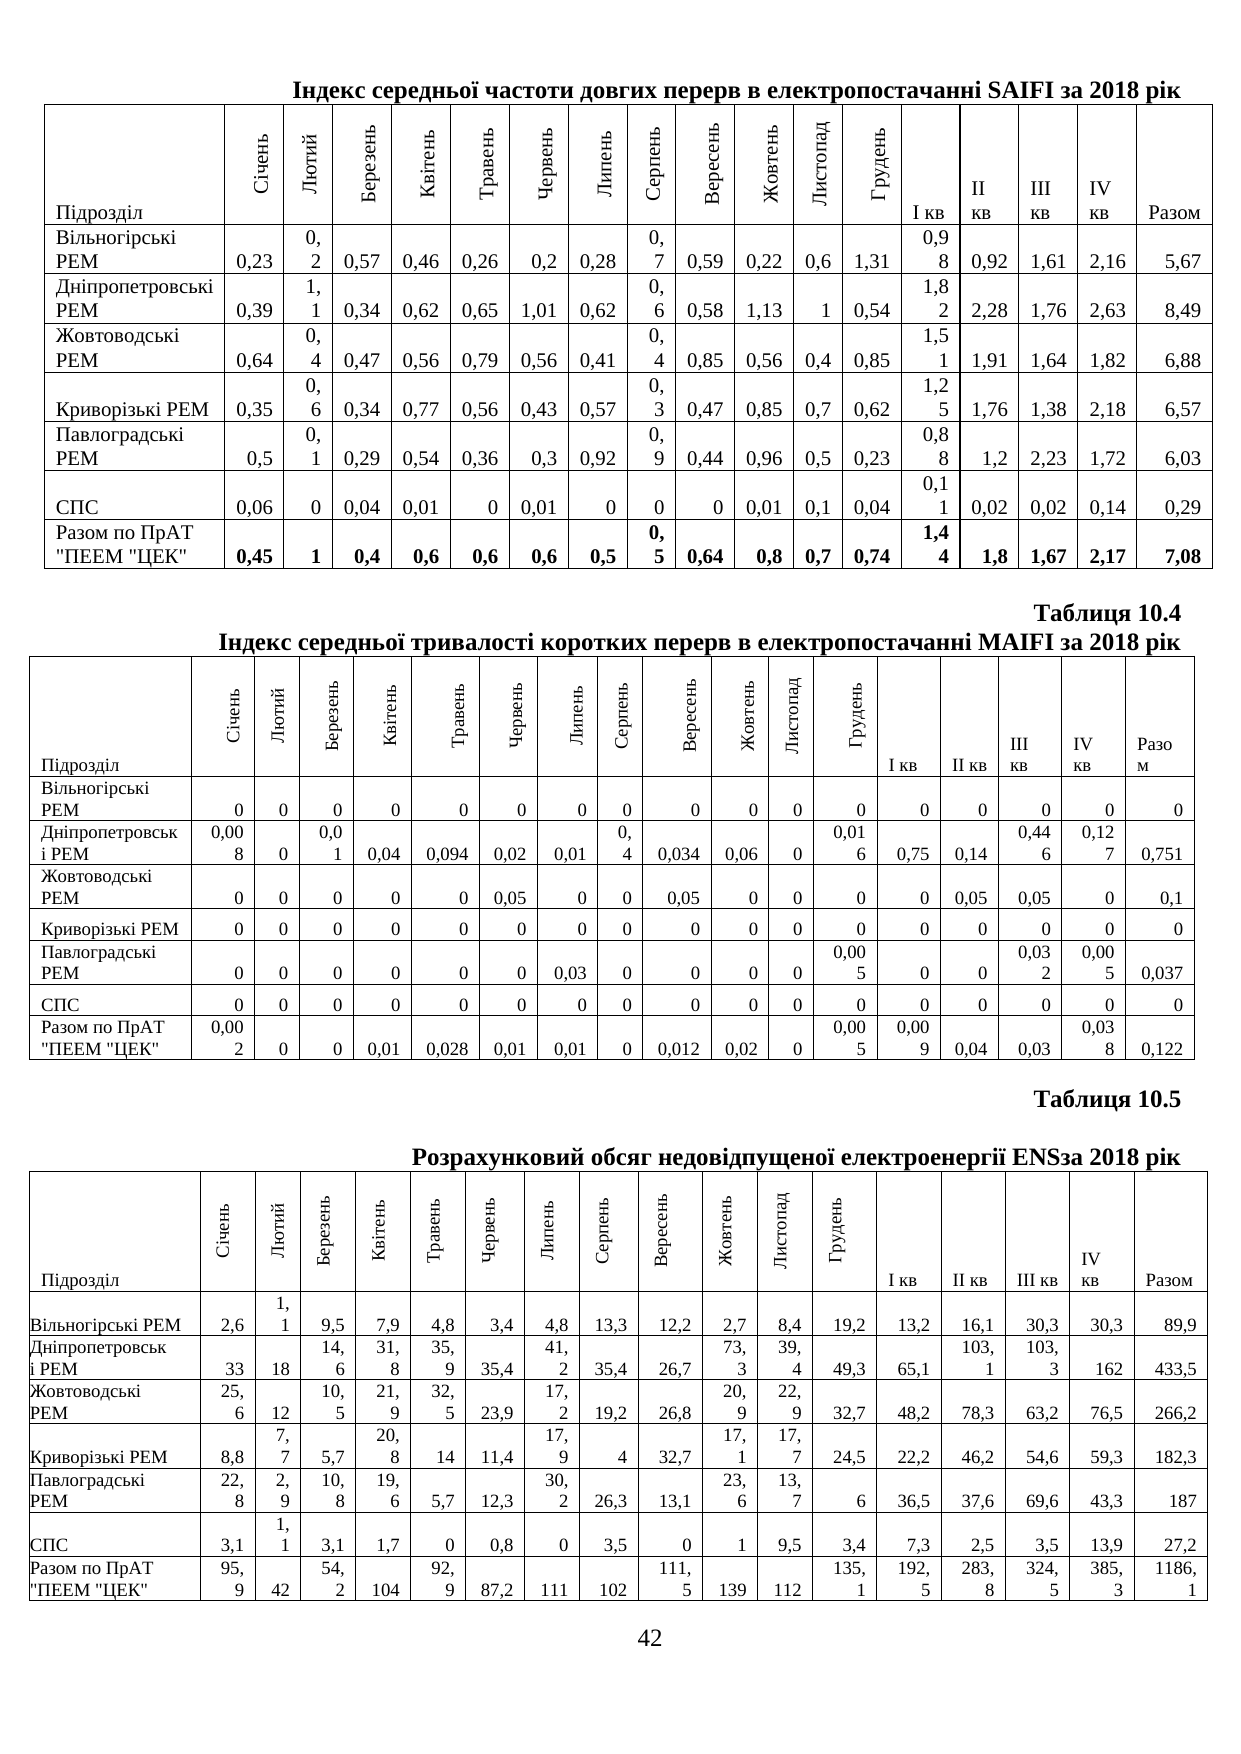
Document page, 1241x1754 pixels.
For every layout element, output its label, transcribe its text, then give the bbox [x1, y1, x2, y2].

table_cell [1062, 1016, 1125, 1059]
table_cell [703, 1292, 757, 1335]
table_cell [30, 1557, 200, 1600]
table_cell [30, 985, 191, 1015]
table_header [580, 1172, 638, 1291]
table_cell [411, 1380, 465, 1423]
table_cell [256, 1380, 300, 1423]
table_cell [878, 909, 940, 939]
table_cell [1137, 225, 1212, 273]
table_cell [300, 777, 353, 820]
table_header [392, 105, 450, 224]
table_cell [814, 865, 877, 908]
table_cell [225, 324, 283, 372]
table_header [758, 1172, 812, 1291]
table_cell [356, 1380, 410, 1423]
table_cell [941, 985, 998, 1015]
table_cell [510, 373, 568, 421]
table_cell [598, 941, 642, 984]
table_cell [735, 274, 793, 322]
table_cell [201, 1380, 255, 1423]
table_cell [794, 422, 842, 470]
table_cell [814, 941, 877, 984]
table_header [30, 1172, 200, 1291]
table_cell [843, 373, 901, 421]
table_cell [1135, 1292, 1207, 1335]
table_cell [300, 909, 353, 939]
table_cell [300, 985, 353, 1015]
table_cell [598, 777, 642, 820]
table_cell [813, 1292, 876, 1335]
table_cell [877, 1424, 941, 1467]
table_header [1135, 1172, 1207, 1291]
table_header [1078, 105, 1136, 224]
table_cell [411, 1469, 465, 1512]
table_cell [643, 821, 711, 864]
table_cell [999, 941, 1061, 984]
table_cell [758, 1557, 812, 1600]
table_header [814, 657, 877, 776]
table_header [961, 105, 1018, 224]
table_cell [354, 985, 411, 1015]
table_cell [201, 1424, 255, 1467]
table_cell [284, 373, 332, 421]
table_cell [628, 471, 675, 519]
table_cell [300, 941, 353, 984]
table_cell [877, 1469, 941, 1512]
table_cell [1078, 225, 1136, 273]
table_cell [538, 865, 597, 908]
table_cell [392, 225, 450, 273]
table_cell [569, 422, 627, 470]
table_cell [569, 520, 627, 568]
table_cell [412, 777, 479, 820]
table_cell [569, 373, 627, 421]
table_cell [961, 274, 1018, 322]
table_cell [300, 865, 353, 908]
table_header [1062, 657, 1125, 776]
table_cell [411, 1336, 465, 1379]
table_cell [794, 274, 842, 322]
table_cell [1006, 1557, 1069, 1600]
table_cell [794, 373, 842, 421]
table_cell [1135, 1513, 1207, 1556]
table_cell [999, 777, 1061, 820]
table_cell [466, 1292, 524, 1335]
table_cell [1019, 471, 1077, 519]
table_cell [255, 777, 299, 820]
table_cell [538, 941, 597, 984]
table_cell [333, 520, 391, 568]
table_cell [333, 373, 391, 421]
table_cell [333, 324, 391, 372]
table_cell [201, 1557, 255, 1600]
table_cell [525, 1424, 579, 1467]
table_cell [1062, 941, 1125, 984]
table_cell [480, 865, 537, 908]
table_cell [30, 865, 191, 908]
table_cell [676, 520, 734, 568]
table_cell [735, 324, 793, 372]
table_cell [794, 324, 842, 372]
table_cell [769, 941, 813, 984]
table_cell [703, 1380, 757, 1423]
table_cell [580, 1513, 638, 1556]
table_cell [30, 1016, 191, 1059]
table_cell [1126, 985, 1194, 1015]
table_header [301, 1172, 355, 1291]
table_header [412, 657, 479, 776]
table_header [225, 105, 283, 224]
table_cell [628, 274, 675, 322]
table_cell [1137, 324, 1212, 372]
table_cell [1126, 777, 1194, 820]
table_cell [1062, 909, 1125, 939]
text Розрахунковий обсяг недовідпущеної електроенергії ENSза 2018 рік [118, 1142, 1181, 1171]
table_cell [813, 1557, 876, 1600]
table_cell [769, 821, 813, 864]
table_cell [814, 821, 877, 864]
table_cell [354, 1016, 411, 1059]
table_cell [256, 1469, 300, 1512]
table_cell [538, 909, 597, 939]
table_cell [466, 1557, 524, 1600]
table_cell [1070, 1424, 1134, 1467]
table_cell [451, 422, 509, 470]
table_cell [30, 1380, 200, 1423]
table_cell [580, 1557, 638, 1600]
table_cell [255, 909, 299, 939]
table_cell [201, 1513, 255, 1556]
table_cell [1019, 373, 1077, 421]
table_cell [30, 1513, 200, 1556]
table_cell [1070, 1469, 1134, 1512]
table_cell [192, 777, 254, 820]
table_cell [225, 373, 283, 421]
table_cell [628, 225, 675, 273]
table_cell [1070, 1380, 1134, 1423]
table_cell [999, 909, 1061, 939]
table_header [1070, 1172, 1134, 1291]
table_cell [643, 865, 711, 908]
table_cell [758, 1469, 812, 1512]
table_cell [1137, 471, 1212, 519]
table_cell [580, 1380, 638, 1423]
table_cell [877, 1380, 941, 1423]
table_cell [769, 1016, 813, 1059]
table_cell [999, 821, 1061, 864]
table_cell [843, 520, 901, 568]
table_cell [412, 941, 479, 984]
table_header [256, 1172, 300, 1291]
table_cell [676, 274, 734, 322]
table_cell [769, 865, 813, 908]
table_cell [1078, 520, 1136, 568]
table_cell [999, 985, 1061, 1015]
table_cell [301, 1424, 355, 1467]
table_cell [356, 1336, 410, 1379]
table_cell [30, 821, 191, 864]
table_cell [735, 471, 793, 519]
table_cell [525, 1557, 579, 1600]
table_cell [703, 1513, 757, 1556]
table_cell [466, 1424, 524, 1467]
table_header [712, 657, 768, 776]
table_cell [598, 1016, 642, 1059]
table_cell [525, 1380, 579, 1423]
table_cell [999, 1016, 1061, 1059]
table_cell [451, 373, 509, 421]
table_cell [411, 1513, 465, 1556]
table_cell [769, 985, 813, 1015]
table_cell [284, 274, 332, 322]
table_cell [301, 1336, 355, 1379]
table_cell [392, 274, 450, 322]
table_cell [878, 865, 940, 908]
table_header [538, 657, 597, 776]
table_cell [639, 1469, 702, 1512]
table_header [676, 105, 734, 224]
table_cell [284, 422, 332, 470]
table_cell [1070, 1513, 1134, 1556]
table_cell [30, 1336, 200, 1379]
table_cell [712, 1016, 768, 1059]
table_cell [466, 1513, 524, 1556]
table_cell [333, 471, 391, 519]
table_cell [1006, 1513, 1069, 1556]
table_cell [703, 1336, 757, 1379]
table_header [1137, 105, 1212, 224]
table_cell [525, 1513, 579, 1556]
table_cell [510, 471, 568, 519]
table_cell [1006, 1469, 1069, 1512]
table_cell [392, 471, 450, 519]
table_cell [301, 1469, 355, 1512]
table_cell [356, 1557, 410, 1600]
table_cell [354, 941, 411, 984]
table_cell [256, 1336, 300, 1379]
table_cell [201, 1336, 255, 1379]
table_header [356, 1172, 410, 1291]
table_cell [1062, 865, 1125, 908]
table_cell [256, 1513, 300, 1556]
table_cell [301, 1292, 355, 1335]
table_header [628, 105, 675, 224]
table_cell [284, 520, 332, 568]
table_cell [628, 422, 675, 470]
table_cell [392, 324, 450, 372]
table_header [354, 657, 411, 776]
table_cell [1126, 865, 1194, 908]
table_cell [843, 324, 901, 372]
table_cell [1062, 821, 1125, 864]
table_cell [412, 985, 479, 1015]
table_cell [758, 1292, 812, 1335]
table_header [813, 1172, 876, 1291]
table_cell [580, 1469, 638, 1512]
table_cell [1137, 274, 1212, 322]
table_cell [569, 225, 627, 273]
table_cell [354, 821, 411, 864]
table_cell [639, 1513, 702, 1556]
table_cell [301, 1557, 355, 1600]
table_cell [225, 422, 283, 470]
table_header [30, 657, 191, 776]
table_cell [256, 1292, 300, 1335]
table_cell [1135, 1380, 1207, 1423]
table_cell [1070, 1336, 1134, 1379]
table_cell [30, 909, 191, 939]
text Індекс середньої тривалості коротких перерв в електропостачанні MAIFI за 2018 рік [118, 627, 1181, 656]
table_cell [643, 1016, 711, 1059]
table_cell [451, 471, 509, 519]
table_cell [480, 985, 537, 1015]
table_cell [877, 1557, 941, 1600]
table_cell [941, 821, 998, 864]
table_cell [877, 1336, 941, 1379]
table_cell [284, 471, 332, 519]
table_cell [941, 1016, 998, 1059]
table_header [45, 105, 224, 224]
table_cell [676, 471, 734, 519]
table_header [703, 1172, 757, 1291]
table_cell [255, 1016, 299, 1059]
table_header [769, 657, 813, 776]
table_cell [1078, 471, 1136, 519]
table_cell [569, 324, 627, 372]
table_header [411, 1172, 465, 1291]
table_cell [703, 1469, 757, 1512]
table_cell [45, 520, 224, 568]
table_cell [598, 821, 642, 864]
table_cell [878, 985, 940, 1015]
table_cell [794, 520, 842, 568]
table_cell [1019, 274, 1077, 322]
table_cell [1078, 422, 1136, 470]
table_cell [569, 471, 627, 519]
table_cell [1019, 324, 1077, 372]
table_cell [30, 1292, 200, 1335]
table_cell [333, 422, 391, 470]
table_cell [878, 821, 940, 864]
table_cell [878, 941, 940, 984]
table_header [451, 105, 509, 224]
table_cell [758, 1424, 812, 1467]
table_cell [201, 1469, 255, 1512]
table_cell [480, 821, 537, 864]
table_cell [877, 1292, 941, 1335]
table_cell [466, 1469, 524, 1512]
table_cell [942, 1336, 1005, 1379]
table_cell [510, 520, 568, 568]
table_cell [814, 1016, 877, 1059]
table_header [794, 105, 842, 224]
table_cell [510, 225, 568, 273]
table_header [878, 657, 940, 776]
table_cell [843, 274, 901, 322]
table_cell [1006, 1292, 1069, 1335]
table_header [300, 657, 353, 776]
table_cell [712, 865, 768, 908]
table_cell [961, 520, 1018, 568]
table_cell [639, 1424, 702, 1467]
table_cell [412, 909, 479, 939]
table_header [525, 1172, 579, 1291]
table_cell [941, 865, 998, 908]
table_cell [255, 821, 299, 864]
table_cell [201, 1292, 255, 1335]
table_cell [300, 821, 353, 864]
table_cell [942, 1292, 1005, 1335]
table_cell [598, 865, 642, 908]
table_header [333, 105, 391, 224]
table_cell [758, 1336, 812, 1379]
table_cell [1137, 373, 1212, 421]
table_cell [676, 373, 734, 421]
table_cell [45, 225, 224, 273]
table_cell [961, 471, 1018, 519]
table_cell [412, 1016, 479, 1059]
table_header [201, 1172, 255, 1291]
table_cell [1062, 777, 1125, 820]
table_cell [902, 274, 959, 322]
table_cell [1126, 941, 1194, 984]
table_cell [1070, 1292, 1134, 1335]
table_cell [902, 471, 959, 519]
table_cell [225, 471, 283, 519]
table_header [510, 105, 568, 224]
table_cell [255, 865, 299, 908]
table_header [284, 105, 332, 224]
text Індекс середньої частоти довгих перерв в електропостачанні SAIFI за 2018 рік [118, 75, 1181, 104]
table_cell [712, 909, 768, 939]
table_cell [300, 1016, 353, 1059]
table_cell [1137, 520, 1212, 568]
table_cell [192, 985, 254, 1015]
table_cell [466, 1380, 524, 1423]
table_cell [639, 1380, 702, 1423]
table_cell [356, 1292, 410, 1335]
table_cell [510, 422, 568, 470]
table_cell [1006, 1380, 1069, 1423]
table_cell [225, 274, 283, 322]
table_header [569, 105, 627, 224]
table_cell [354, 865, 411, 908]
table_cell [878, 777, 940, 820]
text Таблиця 10.4 [118, 598, 1181, 627]
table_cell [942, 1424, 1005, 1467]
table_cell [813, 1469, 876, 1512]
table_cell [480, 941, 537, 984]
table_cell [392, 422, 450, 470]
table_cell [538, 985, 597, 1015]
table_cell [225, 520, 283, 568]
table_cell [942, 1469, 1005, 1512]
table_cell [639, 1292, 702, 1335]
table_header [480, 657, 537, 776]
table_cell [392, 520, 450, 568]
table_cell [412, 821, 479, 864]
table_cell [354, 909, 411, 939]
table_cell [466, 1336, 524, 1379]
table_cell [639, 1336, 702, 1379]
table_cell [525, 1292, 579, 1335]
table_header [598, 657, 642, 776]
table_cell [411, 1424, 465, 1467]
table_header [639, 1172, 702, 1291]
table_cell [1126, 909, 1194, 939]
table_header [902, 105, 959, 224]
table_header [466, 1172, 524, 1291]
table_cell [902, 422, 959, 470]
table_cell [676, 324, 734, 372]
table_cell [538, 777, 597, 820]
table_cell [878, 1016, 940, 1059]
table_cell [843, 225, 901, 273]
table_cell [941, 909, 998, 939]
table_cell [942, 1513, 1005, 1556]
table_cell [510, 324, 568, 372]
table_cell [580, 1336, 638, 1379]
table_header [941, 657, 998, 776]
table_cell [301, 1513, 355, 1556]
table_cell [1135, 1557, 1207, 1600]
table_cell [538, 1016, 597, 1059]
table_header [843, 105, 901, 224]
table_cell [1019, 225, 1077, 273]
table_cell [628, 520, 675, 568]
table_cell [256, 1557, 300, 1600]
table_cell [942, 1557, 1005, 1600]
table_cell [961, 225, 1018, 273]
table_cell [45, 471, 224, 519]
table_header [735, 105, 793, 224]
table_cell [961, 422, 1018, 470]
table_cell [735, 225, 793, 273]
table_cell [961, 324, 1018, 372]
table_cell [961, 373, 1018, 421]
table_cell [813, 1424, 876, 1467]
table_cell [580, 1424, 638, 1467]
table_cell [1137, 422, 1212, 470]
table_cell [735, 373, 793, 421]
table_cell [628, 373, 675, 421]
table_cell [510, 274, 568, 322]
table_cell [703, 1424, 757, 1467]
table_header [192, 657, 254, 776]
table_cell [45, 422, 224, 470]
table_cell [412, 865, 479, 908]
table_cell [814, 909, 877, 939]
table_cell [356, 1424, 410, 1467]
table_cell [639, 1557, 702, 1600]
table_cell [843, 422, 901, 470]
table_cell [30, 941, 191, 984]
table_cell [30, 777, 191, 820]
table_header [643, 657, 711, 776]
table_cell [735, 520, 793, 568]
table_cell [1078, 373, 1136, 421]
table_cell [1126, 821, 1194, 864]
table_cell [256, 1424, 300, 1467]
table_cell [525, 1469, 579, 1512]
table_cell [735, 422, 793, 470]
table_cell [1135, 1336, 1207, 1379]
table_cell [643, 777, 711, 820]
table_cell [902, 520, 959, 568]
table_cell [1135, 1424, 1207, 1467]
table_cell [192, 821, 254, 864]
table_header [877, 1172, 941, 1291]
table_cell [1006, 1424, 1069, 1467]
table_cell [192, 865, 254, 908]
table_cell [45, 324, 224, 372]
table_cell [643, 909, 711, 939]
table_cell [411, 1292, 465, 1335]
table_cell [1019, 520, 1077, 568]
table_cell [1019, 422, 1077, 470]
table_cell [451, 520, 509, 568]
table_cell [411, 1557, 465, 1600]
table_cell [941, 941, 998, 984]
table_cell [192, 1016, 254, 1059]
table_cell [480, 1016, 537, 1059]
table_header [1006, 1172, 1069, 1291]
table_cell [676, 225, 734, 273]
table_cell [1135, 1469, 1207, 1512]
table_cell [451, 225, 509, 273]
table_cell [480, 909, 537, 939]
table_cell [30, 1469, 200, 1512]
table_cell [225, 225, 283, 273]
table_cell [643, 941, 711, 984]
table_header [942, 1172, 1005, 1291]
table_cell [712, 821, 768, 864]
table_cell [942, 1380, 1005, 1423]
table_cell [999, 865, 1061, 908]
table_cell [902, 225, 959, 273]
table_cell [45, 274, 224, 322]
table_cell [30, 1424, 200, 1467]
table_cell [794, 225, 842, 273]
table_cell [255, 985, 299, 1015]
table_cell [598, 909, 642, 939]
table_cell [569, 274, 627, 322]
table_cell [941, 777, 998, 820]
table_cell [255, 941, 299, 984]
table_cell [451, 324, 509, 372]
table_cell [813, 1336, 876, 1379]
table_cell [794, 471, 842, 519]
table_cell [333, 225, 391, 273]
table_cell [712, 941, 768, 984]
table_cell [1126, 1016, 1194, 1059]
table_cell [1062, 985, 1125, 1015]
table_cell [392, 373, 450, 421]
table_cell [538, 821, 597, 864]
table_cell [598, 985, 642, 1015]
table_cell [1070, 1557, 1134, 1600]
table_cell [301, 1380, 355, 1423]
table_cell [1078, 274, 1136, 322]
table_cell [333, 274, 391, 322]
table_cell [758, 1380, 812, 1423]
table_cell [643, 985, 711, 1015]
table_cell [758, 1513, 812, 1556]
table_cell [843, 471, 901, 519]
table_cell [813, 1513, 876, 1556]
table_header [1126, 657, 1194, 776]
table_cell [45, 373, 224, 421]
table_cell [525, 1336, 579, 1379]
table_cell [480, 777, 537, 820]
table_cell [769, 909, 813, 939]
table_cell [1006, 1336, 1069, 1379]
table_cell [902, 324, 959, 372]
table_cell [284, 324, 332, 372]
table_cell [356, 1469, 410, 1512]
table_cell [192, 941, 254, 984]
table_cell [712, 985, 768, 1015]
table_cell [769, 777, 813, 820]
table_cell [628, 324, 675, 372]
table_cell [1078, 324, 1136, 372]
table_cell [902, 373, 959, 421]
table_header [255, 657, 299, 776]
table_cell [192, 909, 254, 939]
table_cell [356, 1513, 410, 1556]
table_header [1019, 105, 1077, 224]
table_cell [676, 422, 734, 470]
text Таблиця 10.5 [118, 1084, 1181, 1113]
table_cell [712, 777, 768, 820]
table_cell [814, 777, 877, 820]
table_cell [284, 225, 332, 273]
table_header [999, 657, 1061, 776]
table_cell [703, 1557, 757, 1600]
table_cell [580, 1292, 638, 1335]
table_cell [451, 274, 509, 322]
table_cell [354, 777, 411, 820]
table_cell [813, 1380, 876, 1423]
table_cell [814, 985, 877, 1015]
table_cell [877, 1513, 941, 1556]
